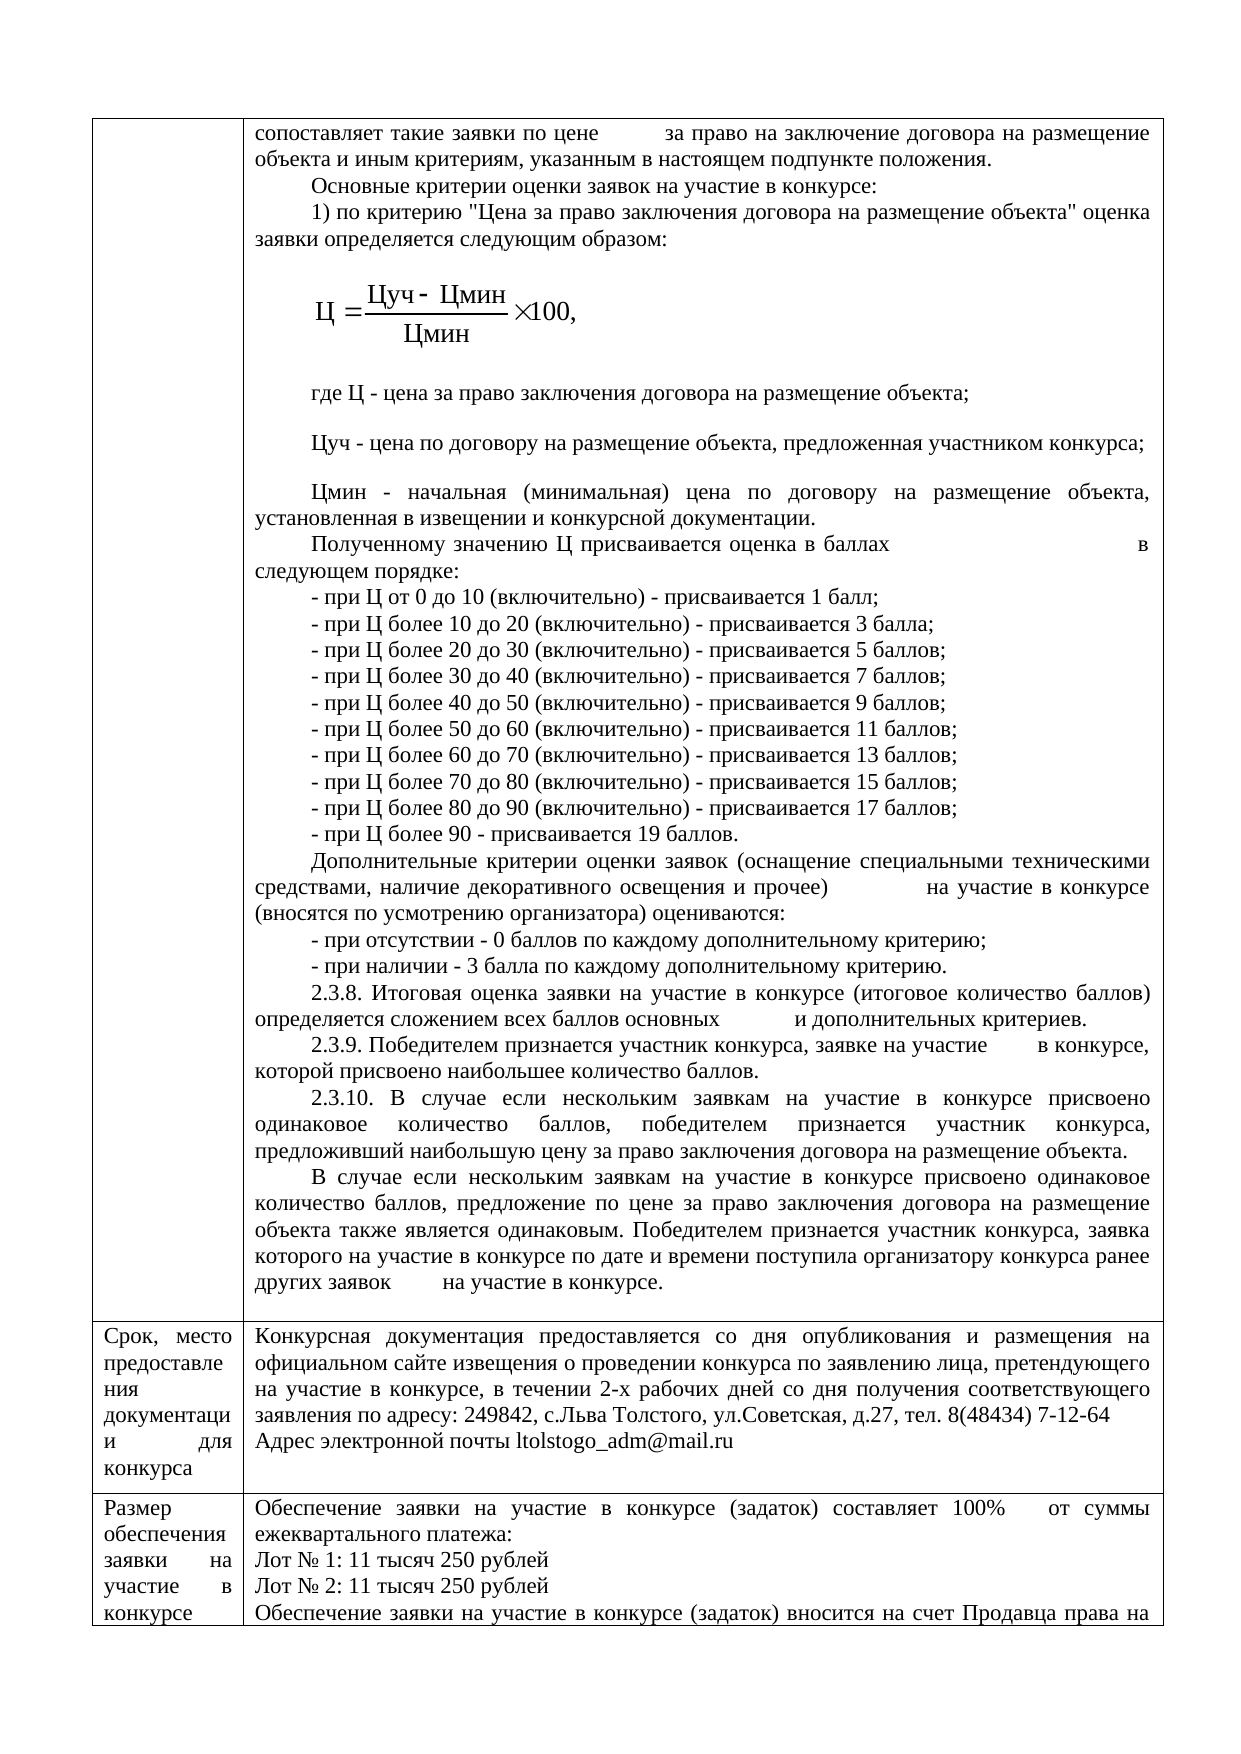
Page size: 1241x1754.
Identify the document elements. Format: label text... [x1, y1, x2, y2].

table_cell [93, 119, 243, 1321]
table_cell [244, 119, 1163, 1321]
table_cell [244, 1494, 1163, 1625]
table_cell Срок, место предоставления документации для конкурса [93, 1322, 243, 1492]
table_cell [93, 1494, 243, 1625]
table_cell Конкурсная документация предоставляется со дня опубликования и размещения на официальном сайте извещения о проведении конкурса по заявлению лица, претендующего на участие в конкурсе, в течении 2-х рабочих дней со дня получения соответствующего заявления по адресу: 249842, с.Льва Толстого, ул.Советская, д.27, тел. 8(48434) 7-12-64 Адрес электронной почты ltolstogo_adm@mail.ru [244, 1322, 1163, 1492]
